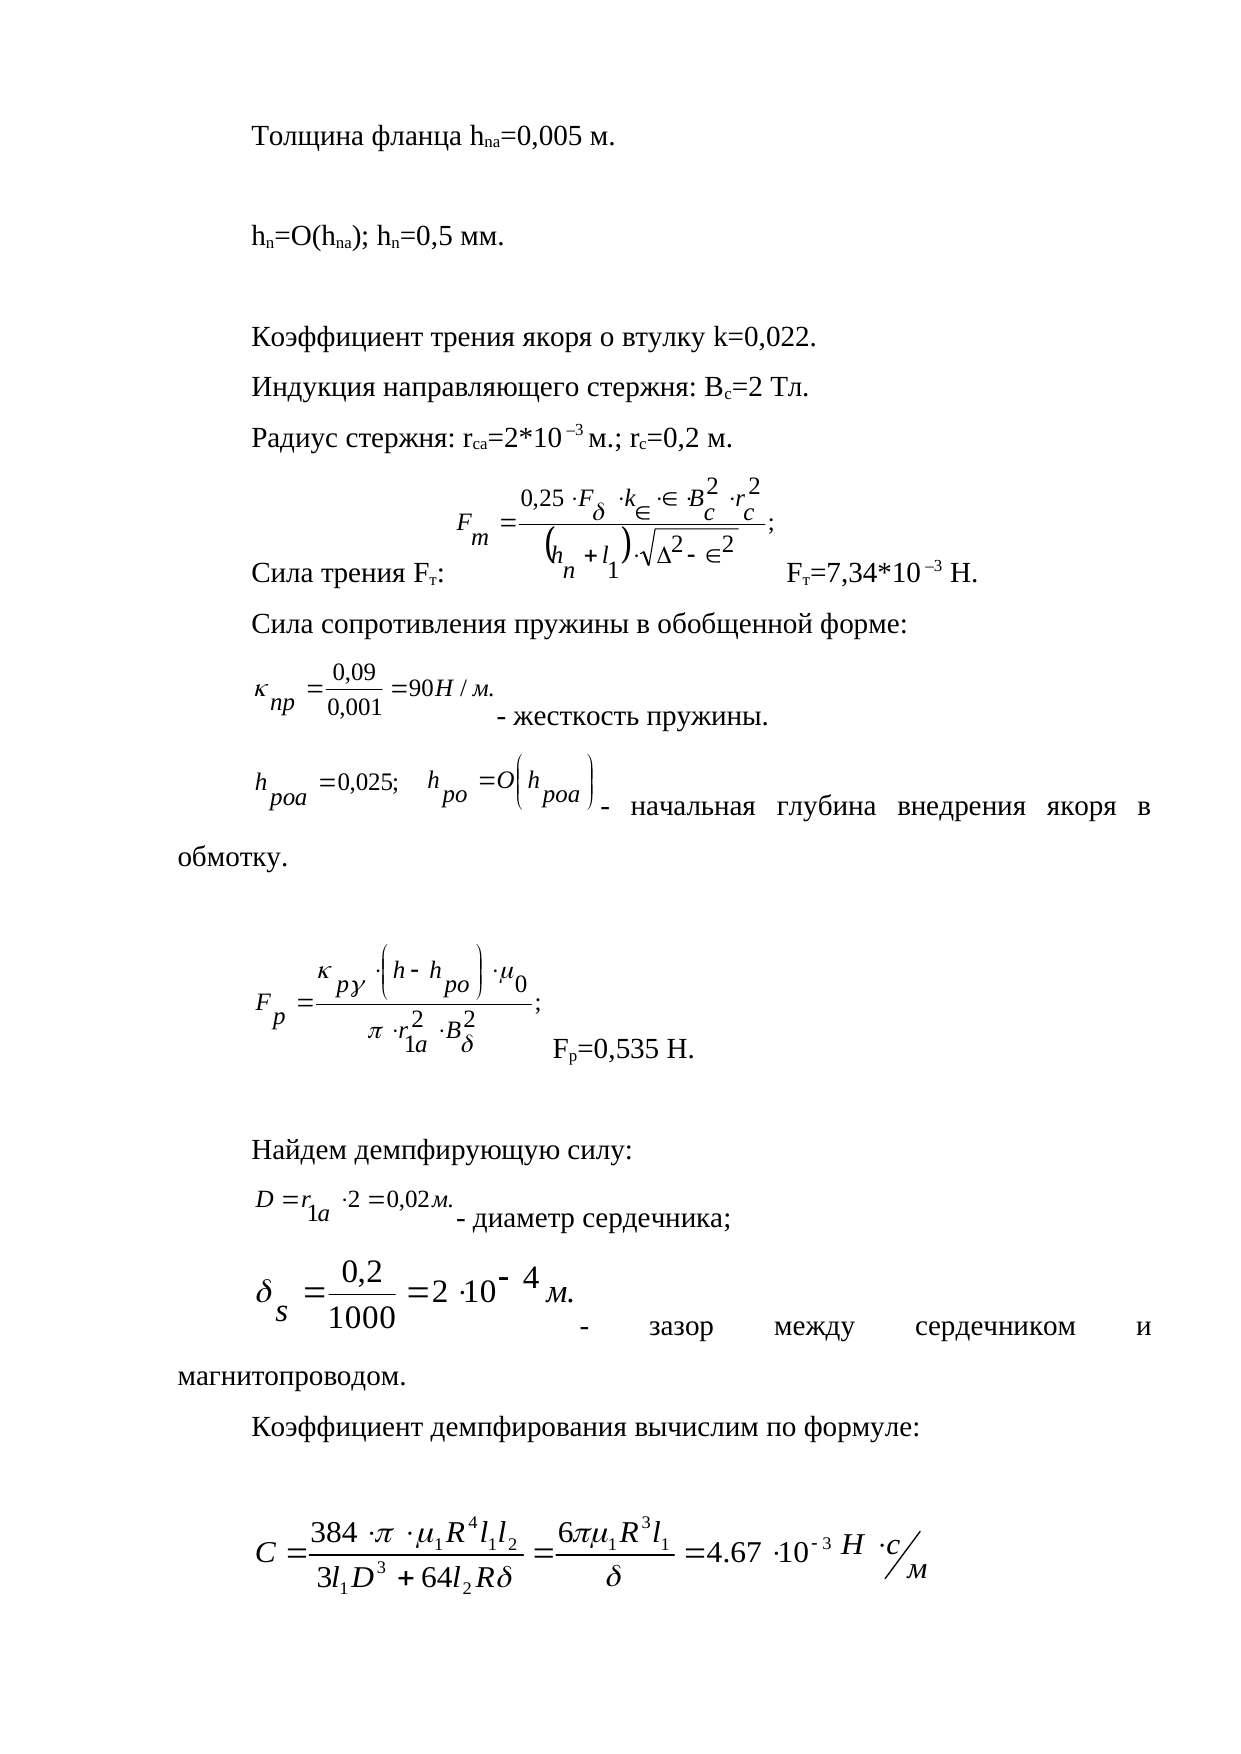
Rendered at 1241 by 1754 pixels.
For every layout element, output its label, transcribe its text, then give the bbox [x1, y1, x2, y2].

text - зазор между сердечником и магнитопроводом. [177, 1251, 1152, 1392]
text - жесткость пружины. [177, 656, 1152, 732]
text Fp=0,535 H. [177, 940, 1152, 1065]
text Коэффициент трения якоря о втулку k=0,022. [177, 319, 1152, 353]
text Сила сопротивления пружины в обобщенной форме: [177, 606, 1152, 640]
text Толщина фланца hna=0,005 м. [177, 118, 1152, 152]
text Коэффициент демпфирования вычислим по формуле: [177, 1409, 1152, 1443]
text Найдем демпфирующую силу: [177, 1132, 1152, 1166]
text hn=O(hna); hn=0,5 мм. [177, 219, 1152, 252]
text - диаметр сердечника; [177, 1182, 1152, 1234]
text Сила трения Fт: Fт=7,34*10 –3 H. [177, 470, 1152, 589]
text Индукция направляющего стержня: Вс=2 Тл. [177, 370, 1152, 403]
text Радиус стержня: rса=2*10 –3 м.; rc=0,2 м. [177, 420, 1152, 453]
text - начальная глубина внедрения якоря в обмотку. [177, 748, 1152, 873]
